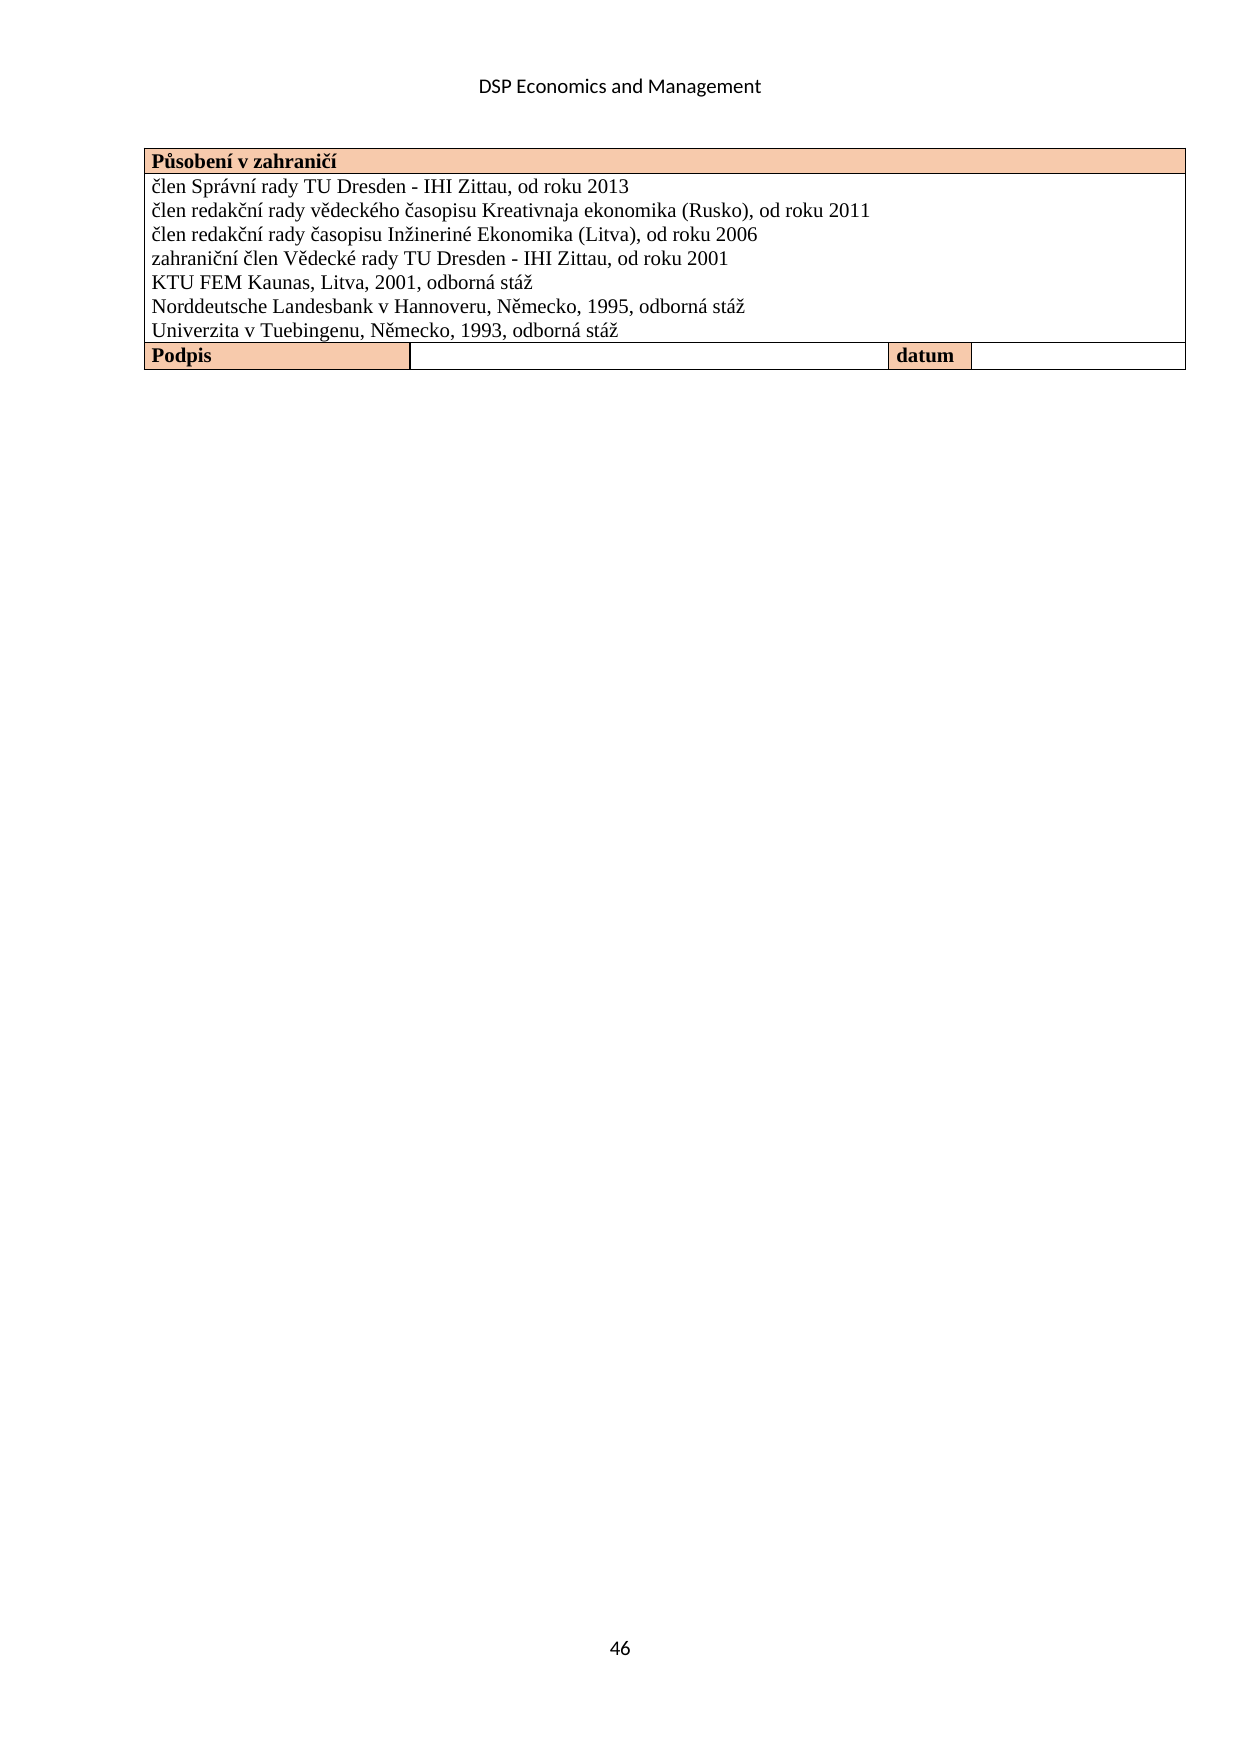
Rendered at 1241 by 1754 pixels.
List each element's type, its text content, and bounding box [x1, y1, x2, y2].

table_cell datum [889, 343, 971, 369]
table_cell člen Správní rady TU Dresden - IHI Zittau, od roku 2013 člen redakční rady vědeckého časopisu Kreativnaja ekonomika (Rusko), od roku 2011 člen redakční rady časopisu Inžineriné Ekonomika (Litva), od roku 2006 zahraniční člen Vědecké rady TU Dresden - IHI Zittau, od roku 2001 KTU FEM Kaunas, Litva, 2001, odborná stáž Norddeutsche Landesbank v Hannoveru, Německo, 1995, odborná stáž Univerzita v Tuebingenu, Německo, 1993, odborná stáž [145, 174, 1185, 342]
table_cell Působení v zahraničí [145, 149, 1185, 173]
table_cell [411, 343, 888, 369]
table_cell [972, 343, 1185, 369]
table_cell Podpis [145, 343, 409, 369]
